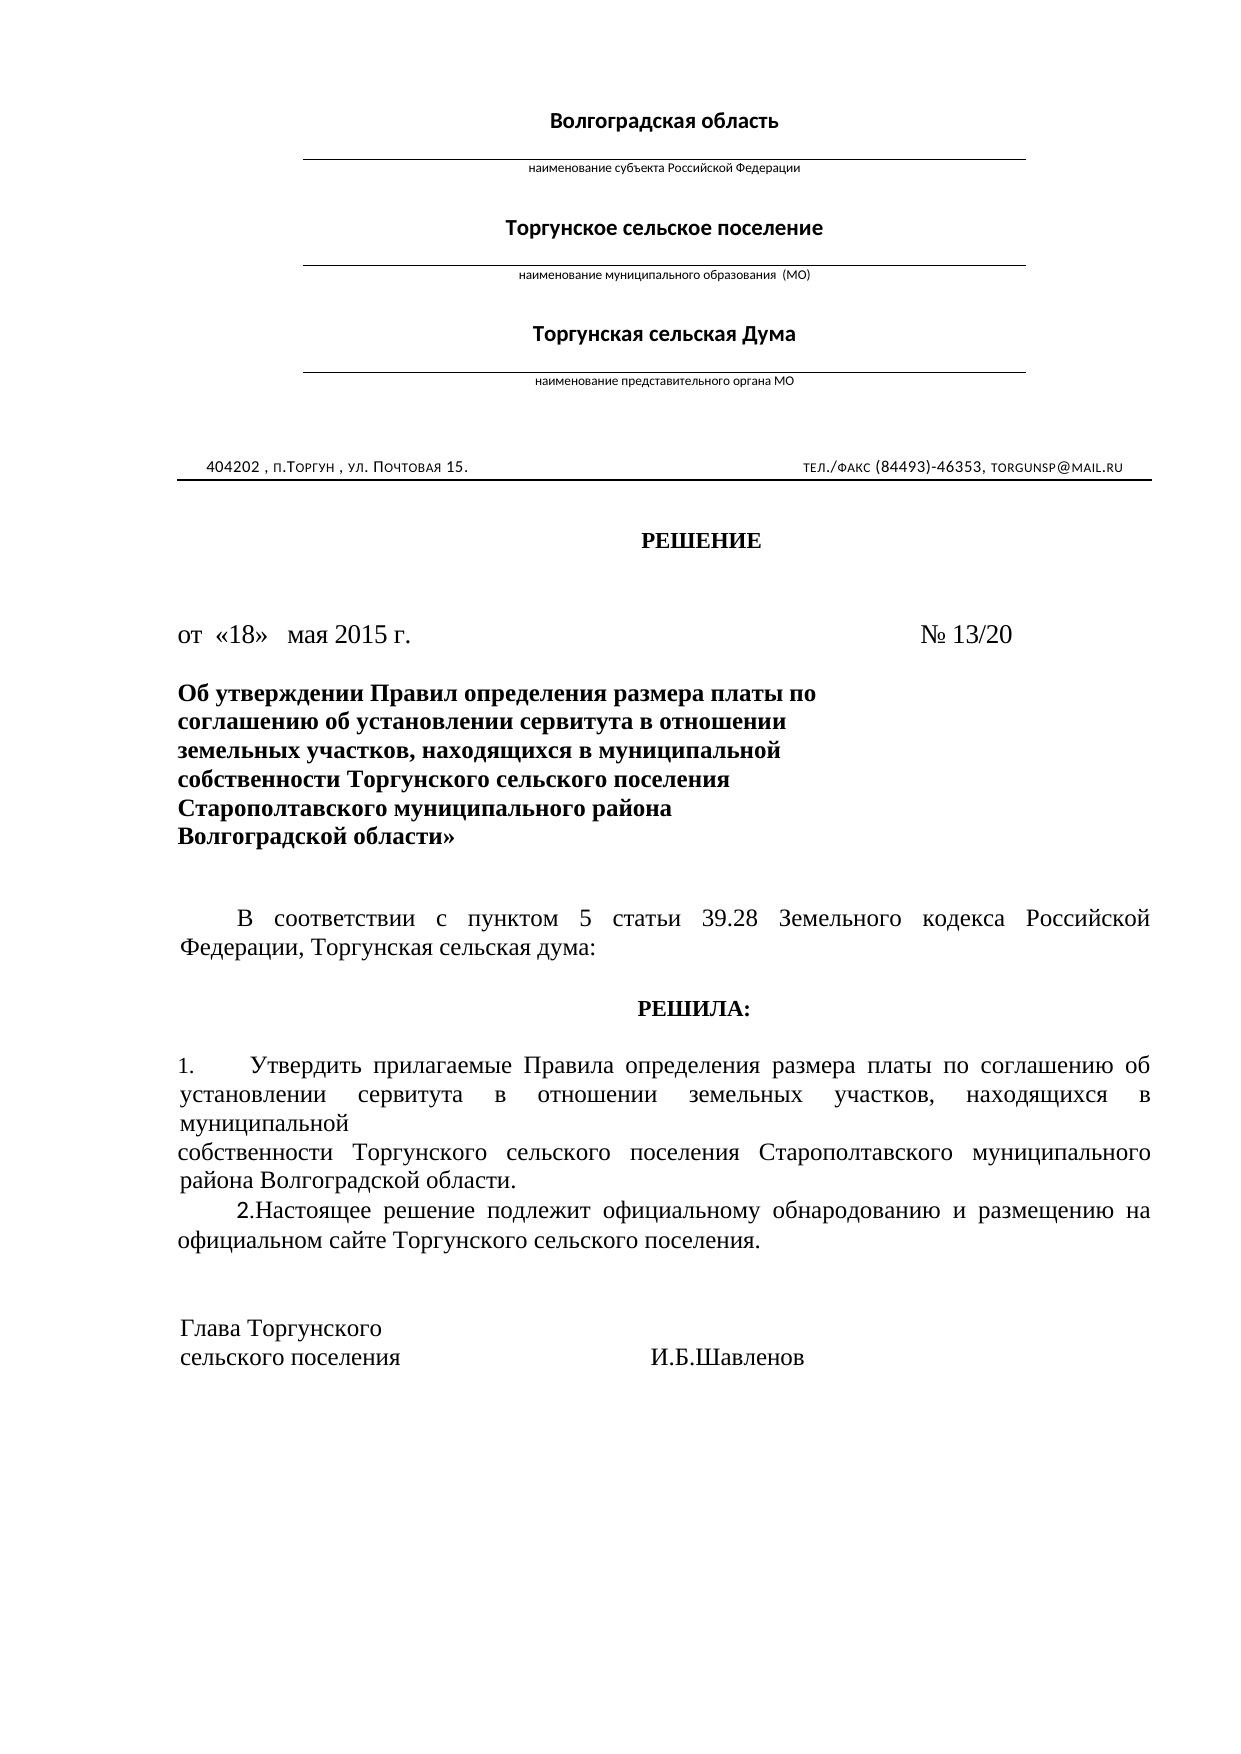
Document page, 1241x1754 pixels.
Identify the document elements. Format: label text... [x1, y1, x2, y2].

text от «18» мая 2015 г. № 13/20 [177, 618, 1152, 649]
text Глава Торгунского [180, 1313, 1152, 1342]
text собственности Торгунского сельского поселения [177, 764, 1152, 793]
table_cell Торгунская сельская Дума [303, 319, 1026, 372]
text Об утверждении Правил определения размера платы по [177, 678, 1152, 706]
text РЕШИЛА: [180, 996, 1152, 1022]
text земельных участков, находящихся в муниципальной [177, 735, 1152, 764]
table_cell наименование субъекта Российской Федерации [303, 160, 1026, 213]
table_cell наименование муниципального образования (МО) [303, 266, 1026, 319]
subtitle 404202 , п.Торгун , ул. Почтовая 15. тел./факс (84493)-46353, torgunsp@mail.ru [177, 457, 1152, 479]
text собственности Торгунского сельского поселения Старополтавского муниципального района Волгоградской области. [177, 1137, 1152, 1194]
text 1. Утвердить прилагаемые Правила определения размера платы по соглашению об установлении сервитута в отношении земельных участков, находящихся в муниципальной [177, 1051, 1152, 1137]
text РЕШЕНИЕ [177, 527, 1152, 553]
table_cell наименование представительного органа МО [303, 373, 1026, 426]
table_header Волгоградская область [303, 106, 1026, 159]
text 2.Настоящее решение подлежит официальному обнародованию и размещению на официальном сайте Торгунского сельского поселения. [177, 1194, 1152, 1254]
text Старополтавского муниципального района [177, 793, 1152, 821]
text соглашению об установлении сервитута в отношении [177, 706, 1152, 735]
text Волгоградской области» [177, 821, 1152, 850]
table_cell Торгунское сельское поселение [303, 213, 1026, 265]
text сельского поселения И.Б.Шавленов [180, 1342, 1152, 1370]
text В соответствии с пунктом 5 статьи 39.28 Земельного кодекса Российской Федерации, Торгунская сельская дума: [180, 903, 1152, 961]
